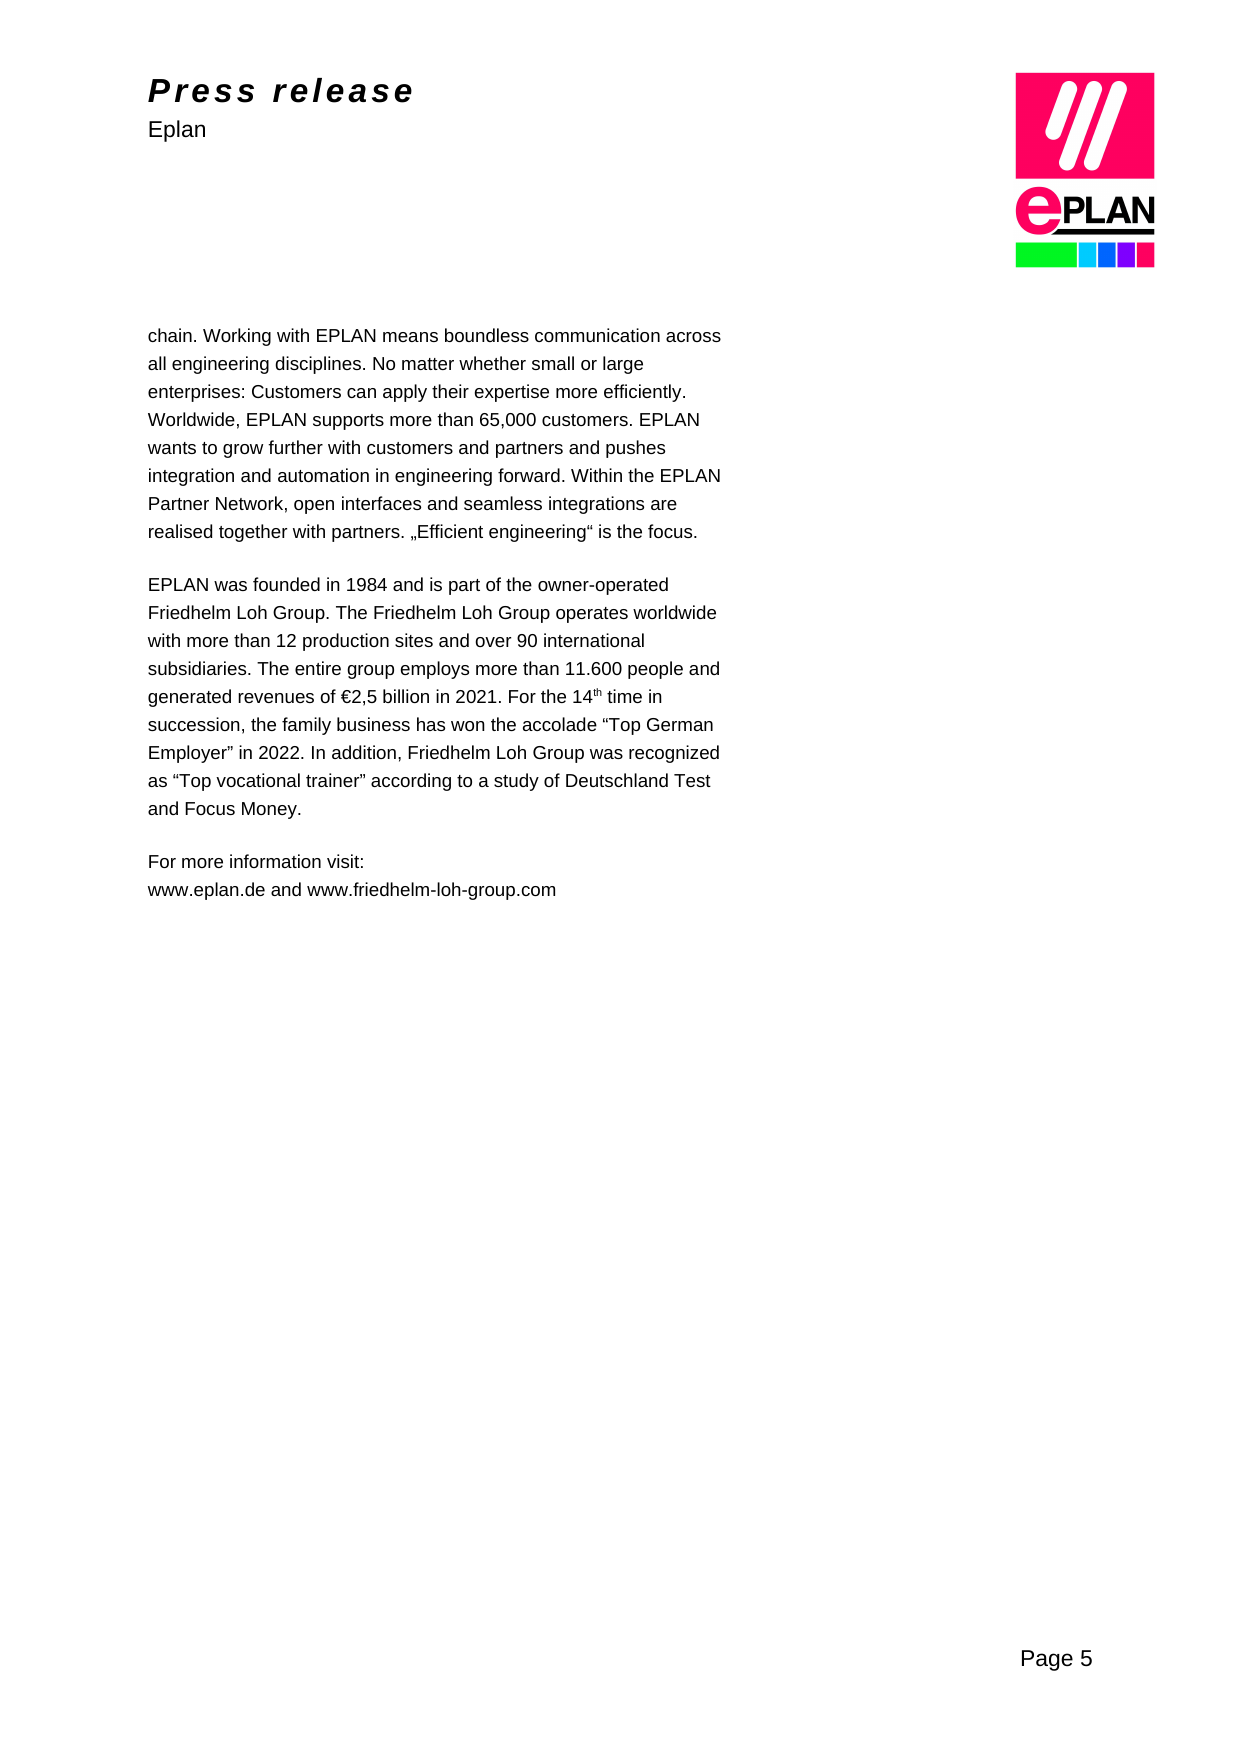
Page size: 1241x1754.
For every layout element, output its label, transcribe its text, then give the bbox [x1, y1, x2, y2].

text EPLAN was founded in 1984 and is part of the owner-operated Friedhelm Loh Group. The Friedhelm Loh Group operates worldwide with more than 12 production sites and over 90 international subsidiaries. The entire group employs more than 11.600 people and generated revenues of €2,5 billion in 2021. For the 14th time in succession, the family business has won the accolade “Top German Employer” in 2022. In addition, Friedhelm Loh Group was recognized as “Top vocational trainer” according to a study of Deutschland Test and Focus Money. [148, 574, 729, 820]
picture [1013, 70, 1157, 270]
text www.eplan.de and www.friedhelm-loh-group.com [148, 879, 729, 901]
text For more information visit: [148, 851, 729, 873]
